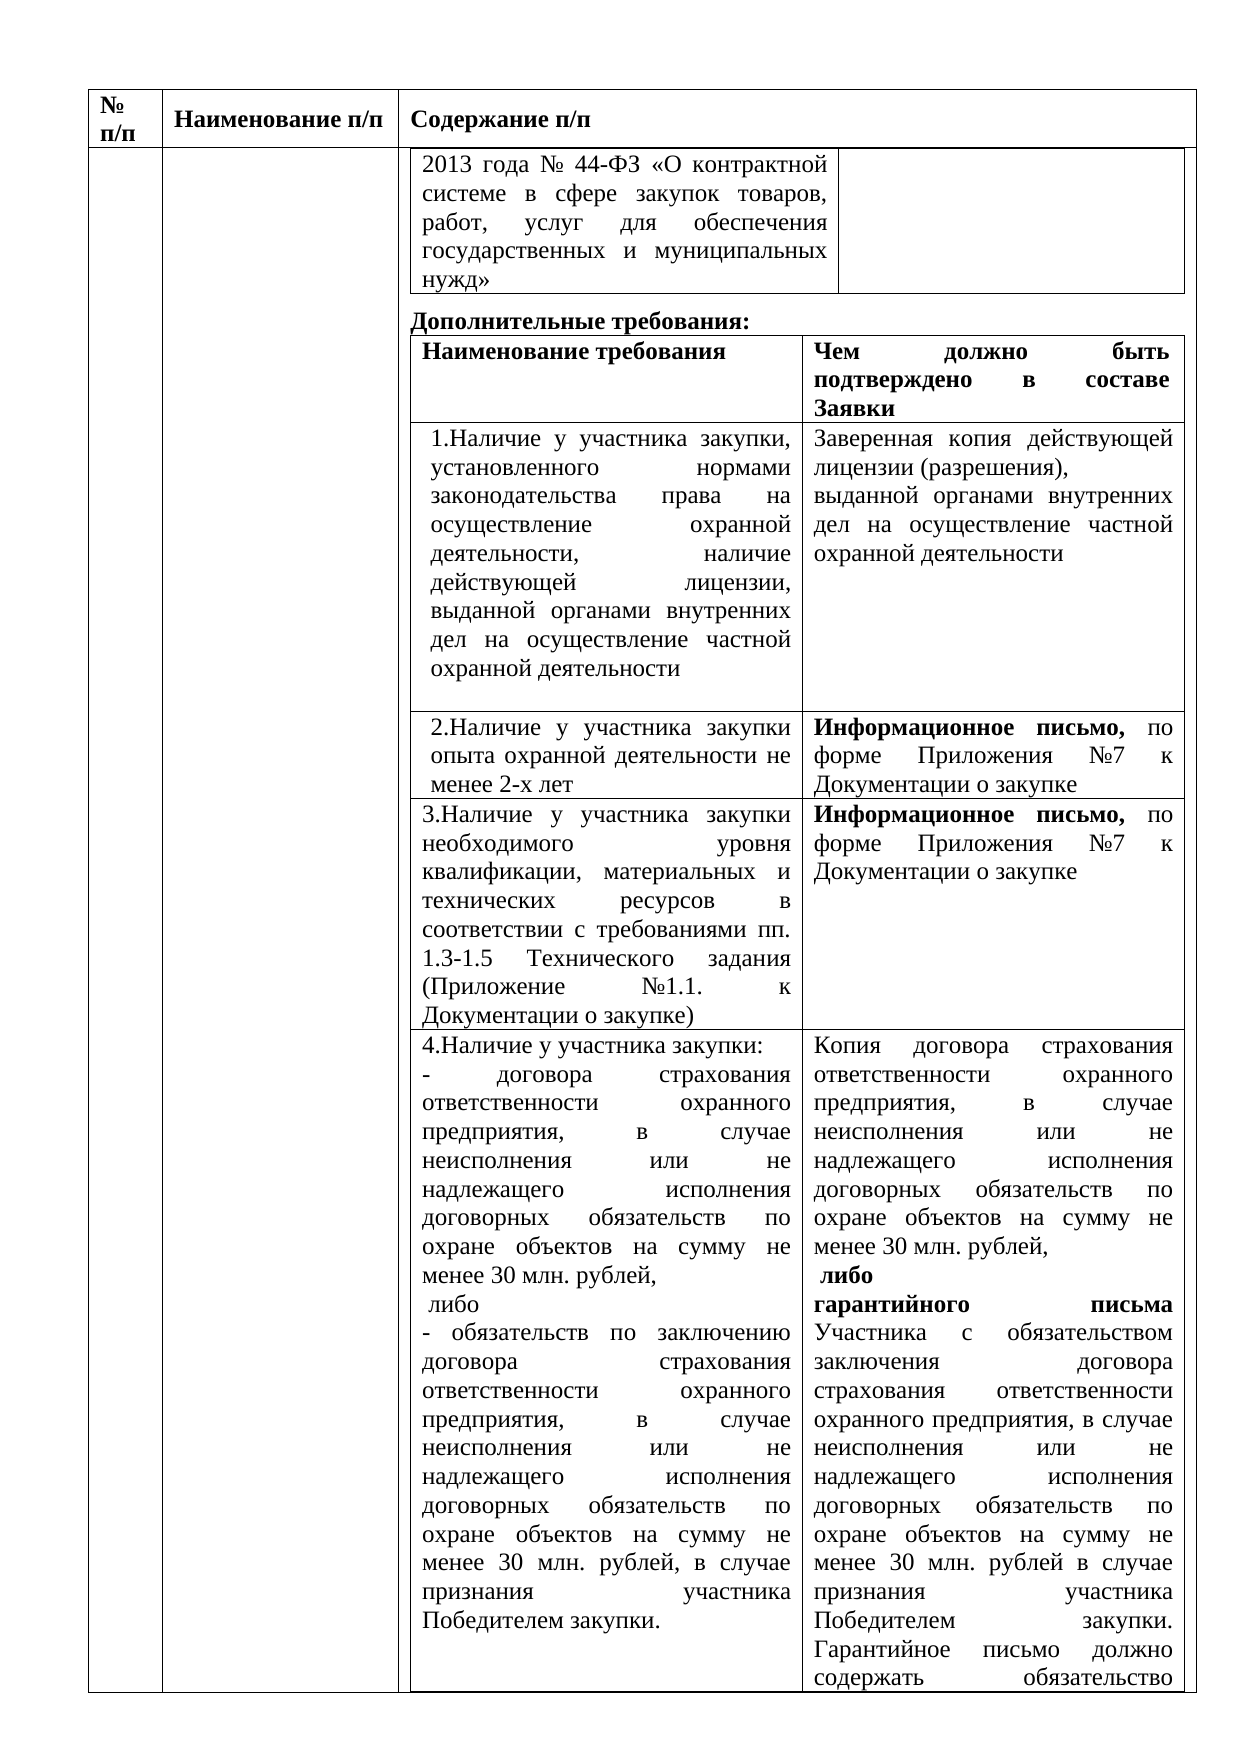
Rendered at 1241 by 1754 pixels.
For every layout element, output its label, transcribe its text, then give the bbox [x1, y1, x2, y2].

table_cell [399, 148, 1196, 1692]
table_header Наименование п/п [163, 90, 398, 147]
table_header Содержание п/п [399, 90, 1196, 147]
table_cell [163, 148, 398, 1692]
table_cell [89, 148, 162, 1692]
table_header № п/п [89, 90, 162, 147]
